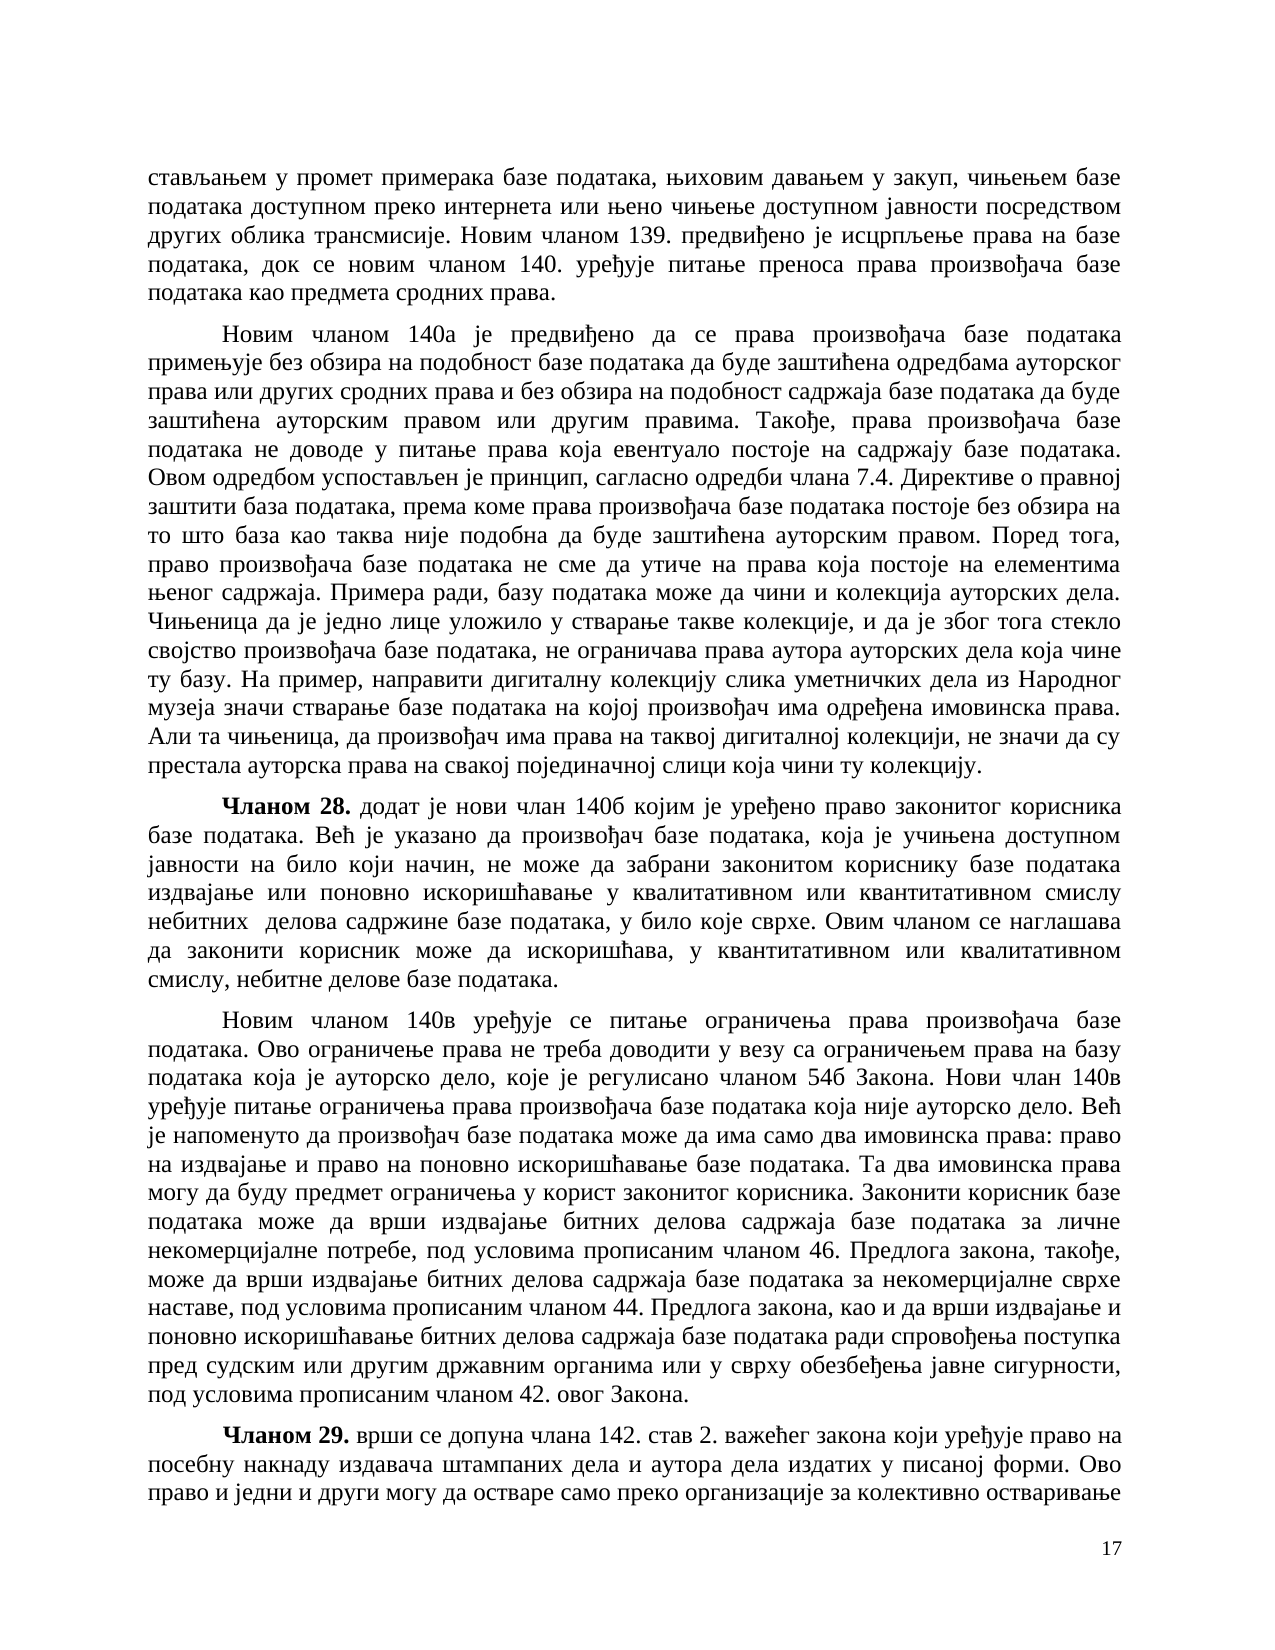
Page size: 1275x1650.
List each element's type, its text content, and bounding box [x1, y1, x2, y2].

text Чланом 28. додат је нoви члан 140б којим је уређено право законитог корисника базе података. Већ је указано да произвођач базе података, која је учињена доступном јавности на било који начин, не може да забрани законитом кориснику базе података издвајање или поновно искоришћавање у квалитативном или квантитативном смислу небитних делова садржине базе података, у било које сврхе. Овим чланом се наглашава да законити корисник може да искоришћава, у квантитативном или квалитативном смислу, небитне делове базе података. [148, 791, 1122, 992]
text Новим чланом 140а је предвиђено да се права произвођача базе података примењује без обзира на подобност базе података да буде заштићена одредбама ауторског права или других сродних права и без обзира на подобност садржаја базе података да буде заштићена ауторским правом или другим правима. Такође, права произвођача базе података не доводе у питање права која евентуало постоје на садржају базе података. Овом одредбом успостављен је принцип, сагласно одредби члана 7.4. Директиве о правној заштити база података, према коме права произвођача базе података постоје без обзира на то што база као таква није подобна да буде заштићена ауторским правом. Поред тога, право произвођача базе података не сме да утиче на права која постоје на елементима њеног садржаја. Примера ради, базу података може да чини и колекција ауторских дела. Чињеница да је једно лице уложило у стварање такве колекције, и да је због тога стекло својство произвођача базе података, не ограничава права аутора ауторских дела која чине ту базу. На пример, направити дигиталну колекцију слика уметничких дела из Народног музеја значи стварање базе података на којој произвођач има одређена имовинска права. Али та чињеница, да произвођач има права на таквој дигиталној колекцији, не значи да су престала ауторска права на свакој појединачној слици која чини ту колекцију. [148, 319, 1122, 779]
text Новим чланом 140в уређује се питање ограничења права произвођача базе података. Ово ограничење права не треба доводити у везу са ограничењем права на базу података која је ауторско дело, које је регулисано чланом 54б Закона. Нови члан 140в уређује питање ограничења права произвођача базе података која није ауторско дело. Већ је напоменуто да произвођач базе података може да има само два имовинска права: право на издвајање и право на поновно искоришћавање базе података. Та два имовинска права могу да буду предмет ограничења у корист законитог корисника. Законити корисник базе података може да врши издвајање битних делова садржаја базе података за личне некомерцијалне потребе, под условима прописаним чланом 46. Предлога закона, такође, може да врши издвајање битних делова садржаја базе података за некомерцијалне сврхе наставе, под условима прописаним чланом 44. Предлога закона, као и да врши издвајање и поновно искоришћавање битних делова садржаја базе података ради спровођења поступка пред судским или другим државним органима или у сврху обезбеђења јавне сигурности, под условима прописаним чланом 42. овог Закона. [148, 1005, 1122, 1407]
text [148, 162, 1122, 306]
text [148, 1420, 1122, 1506]
